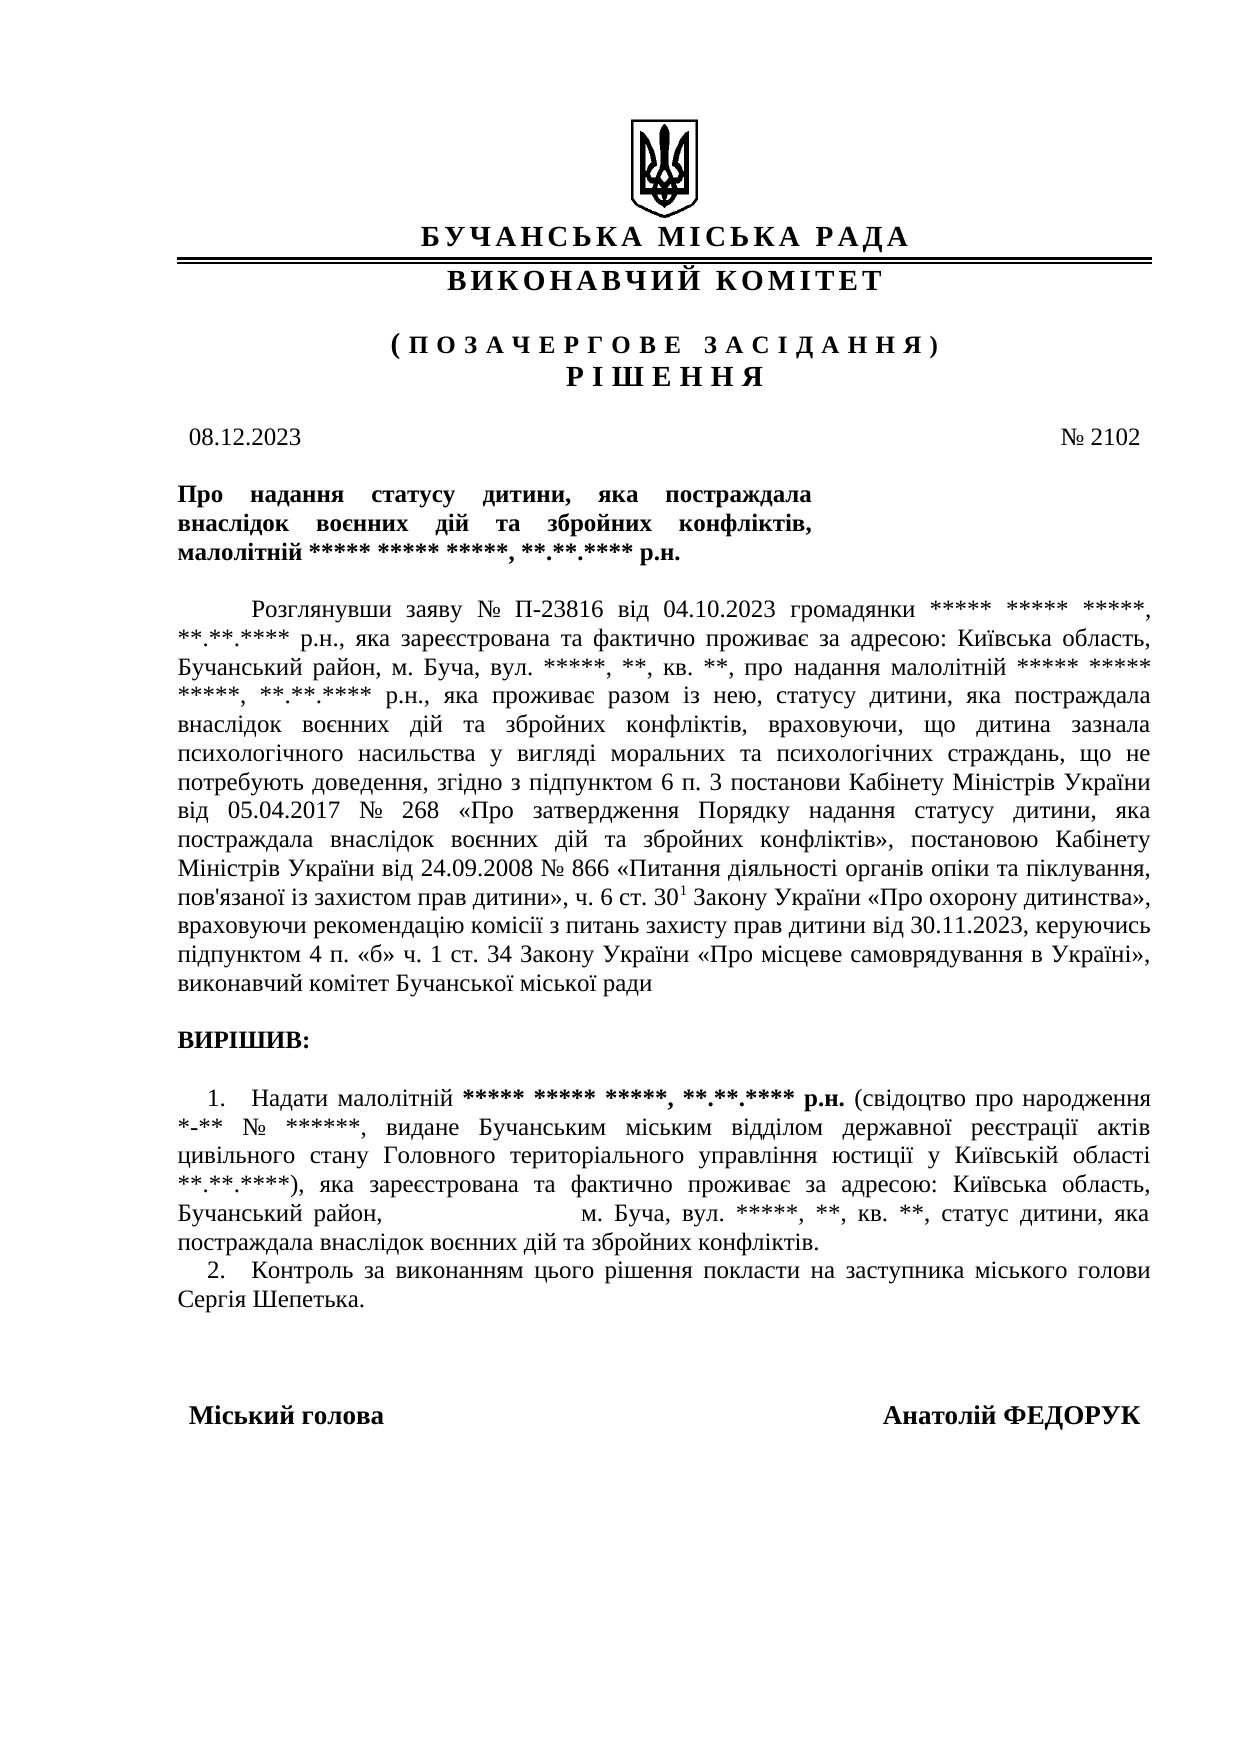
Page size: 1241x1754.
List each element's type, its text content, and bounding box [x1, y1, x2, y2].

text Розглянувши заяву № П-23816 від 04.10.2023 громадянки ***** ***** *****, **.**.**** р.н., яка зареєстрована та фактично проживає за адресою: Київська область, Бучанський район, м. Буча, вул. *****, **, кв. **, про надання малолітній ***** ***** *****, **.**.**** р.н., яка проживає разом із нею, статусу дитини, яка постраждала внаслідок воєнних дій та збройних конфліктів, враховуючи, що дитина зазнала психологічного насильства у вигляді моральних та психологічних страждань, що не потребують доведення, згідно з підпунктом 6 п. 3 постанови Кабінету Міністрів України від 05.04.2017 № 268 «Про затвердження Порядку надання статусу дитини, яка постраждала внаслідок воєнних дій та збройних конфліктів», постановою Кабінету Міністрів України від 24.09.2008 № 866 «Питання діяльності органів опіки та піклування, пов'язаної із захистом прав дитини», ч. 6 ст. 301 Закону України «Про охорону дитинства», враховуючи рекомендацію комісії з питань захисту прав дитини від 30.11.2023, керуючись підпунктом 4 п. «б» ч. 1 ст. 34 Закону України «Про місцеве самоврядування в Україні», виконавчий комітет Бучанської міської ради [177, 594, 1152, 997]
text РІШЕННЯ [177, 359, 1152, 393]
text (ПОЗАЧЕРГОВЕ ЗАСІДАННЯ) [177, 326, 1152, 359]
table_header № 2102 [666, 422, 1152, 450]
text Про надання статусу дитини, яка постраждала внаслідок воєнних дій та збройних конфліктів, малолітній ***** ***** *****, **.**.**** р.н. [177, 479, 812, 565]
table_header ВИКОНАВЧИЙ КОМІТЕТ [177, 264, 1152, 326]
table_header 08.12.2023 [177, 422, 666, 450]
text ВИРІШИВ: [177, 1025, 1152, 1054]
list Надати малолітній ***** ***** *****, **.**.**** р.н. (свідоцтво про народження *-** № ******, видане Бучанським міським відділом державної реєстрації актів цивільного стану Головного територіального управління юстиції у Київській області **.**.****), яка зареєстрована та фактично проживає за адресою: Київська область, Бучанський район, м. Буча, вул. *****, **, кв. **, статус дитини, яка постраждала внаслідок воєнних дій та збройних конфліктів. [177, 1083, 1152, 1255]
picture [629, 118, 700, 219]
table_header Анатолій ФЕДОРУК [663, 1399, 1152, 1430]
text БУЧАНСЬКА МІСЬКА РАДА [177, 219, 1152, 252]
list Контроль за виконанням цього рішення покласти на заступника міського голови Сергія Шепетька. [177, 1255, 1152, 1313]
table_header Міський голова [177, 1399, 663, 1430]
